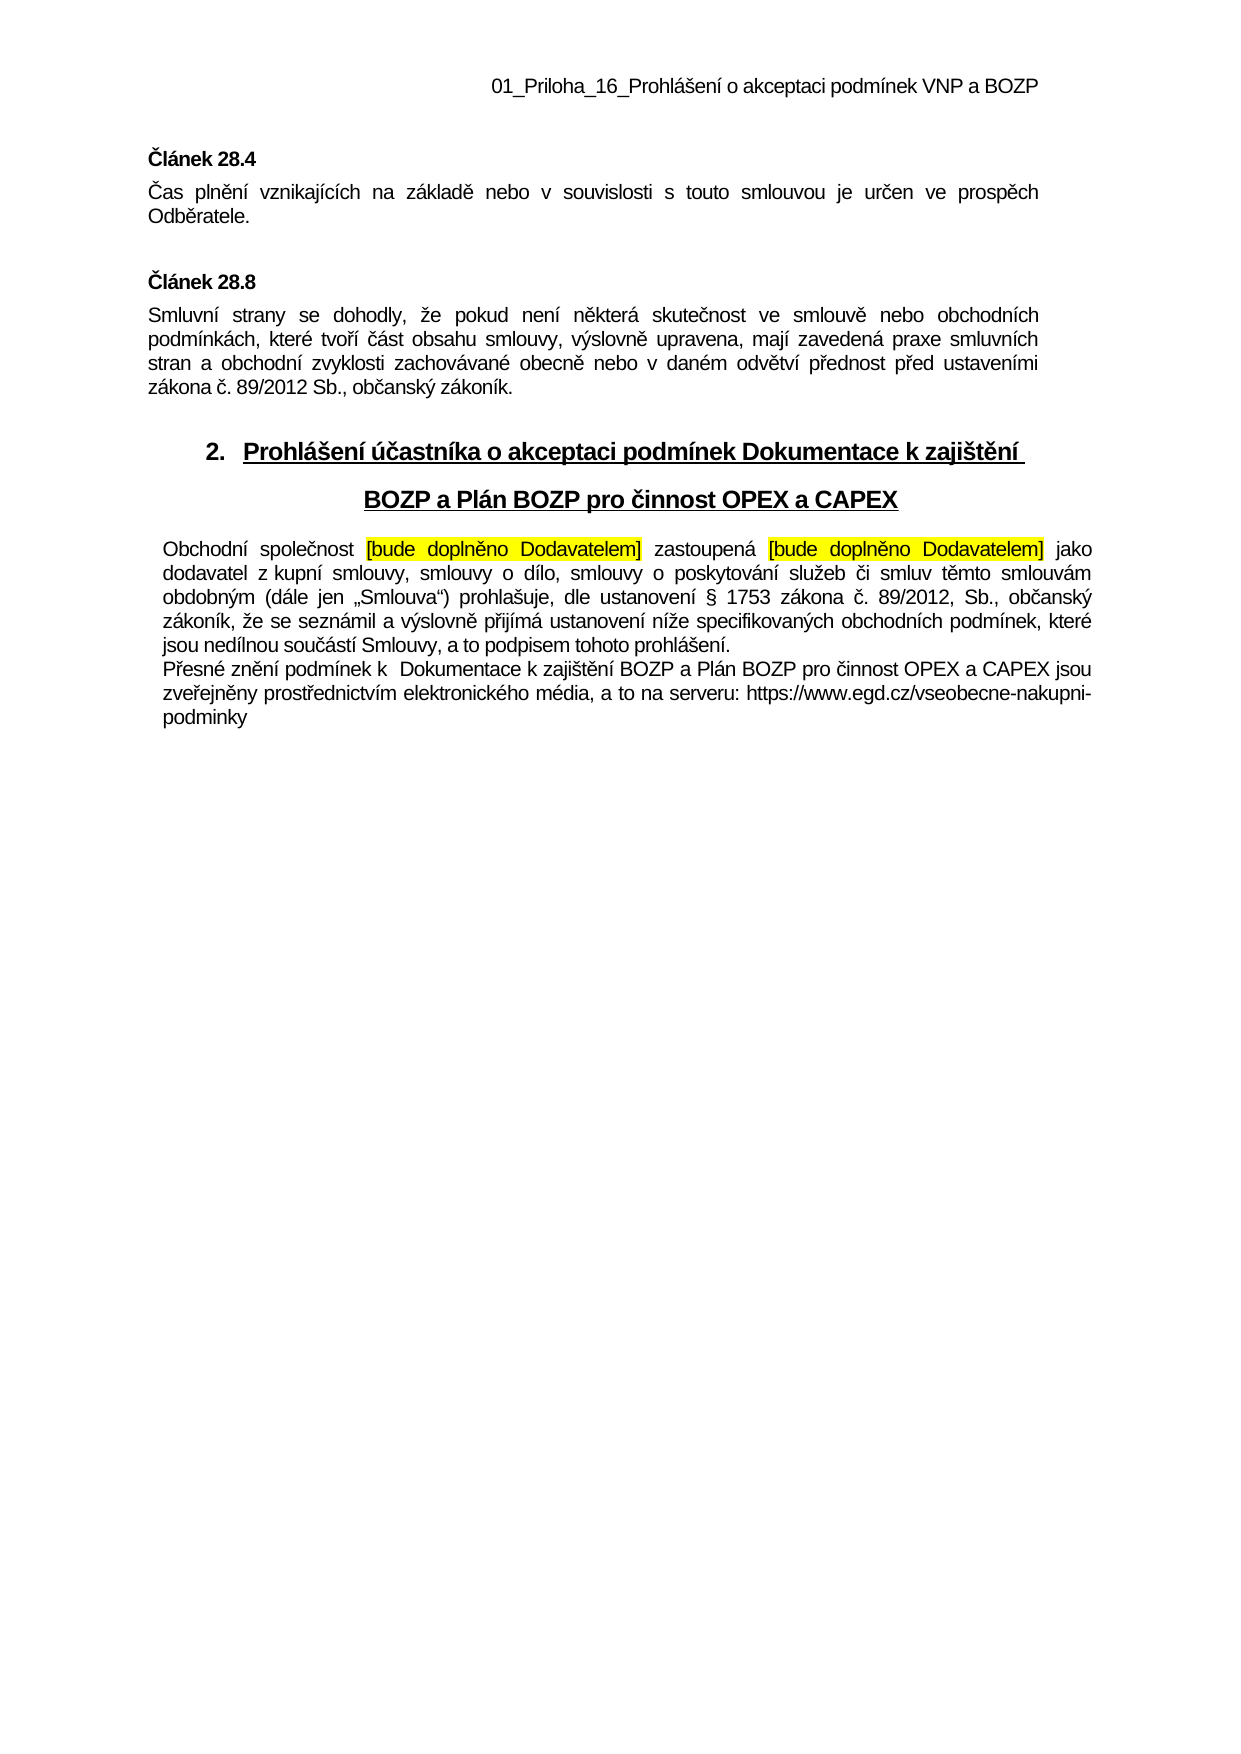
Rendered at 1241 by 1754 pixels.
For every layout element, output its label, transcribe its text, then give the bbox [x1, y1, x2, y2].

text Čas plnění vznikajících na základě nebo v souvislosti s touto smlouvou je určen ve prospěch Odběratele. [148, 181, 1039, 228]
list Přesné znění podmínek k Dokumentace k zajištění BOZP a Plán BOZP pro činnost OPEX a CAPEX jsou zveřejněny prostřednictvím elektronického média, a to na serveru: https://www.egd.cz/vseobecne-nakupni-podminky [162, 657, 1093, 729]
text Článek 28.4 [148, 148, 1039, 172]
text Smluvní strany se dohodly, že pokud není některá skutečnost ve smlouvě nebo obchodních podmínkách, které tvoří část obsahu smlouvy, výslovně upravena, mají zavedená praxe smluvních stran a obchodní zvyklosti zachovávané obecně nebo v daném odvětví přednost před ustaveními zákona č. 89/2012 Sb., občanský zákoník. [148, 304, 1039, 399]
text Článek 28.8 [148, 271, 1039, 294]
list Prohlášení účastníka o akceptaci podmínek Dokumentace k zajištění [185, 442, 1039, 466]
list Obchodní společnost [bude doplněno Dodavatelem] zastoupená [bude doplněno Dodavatelem] jako dodavatel z kupní smlouvy, smlouvy o dílo, smlouvy o poskytování služeb či smluv těmto smlouvám obdobným (dále jen „Smlouva“) prohlašuje, dle ustanovení § 1753 zákona č. 89/2012, Sb., občanský zákoník, že se seznámil a výslovně přijímá ustanovení níže specifikovaných obchodních podmínek, které jsou nedílnou součástí Smlouvy, a to podpisem tohoto prohlášení. [162, 537, 1093, 657]
list BOZP a Plán BOZP pro činnost OPEX a CAPEX [223, 489, 1039, 513]
